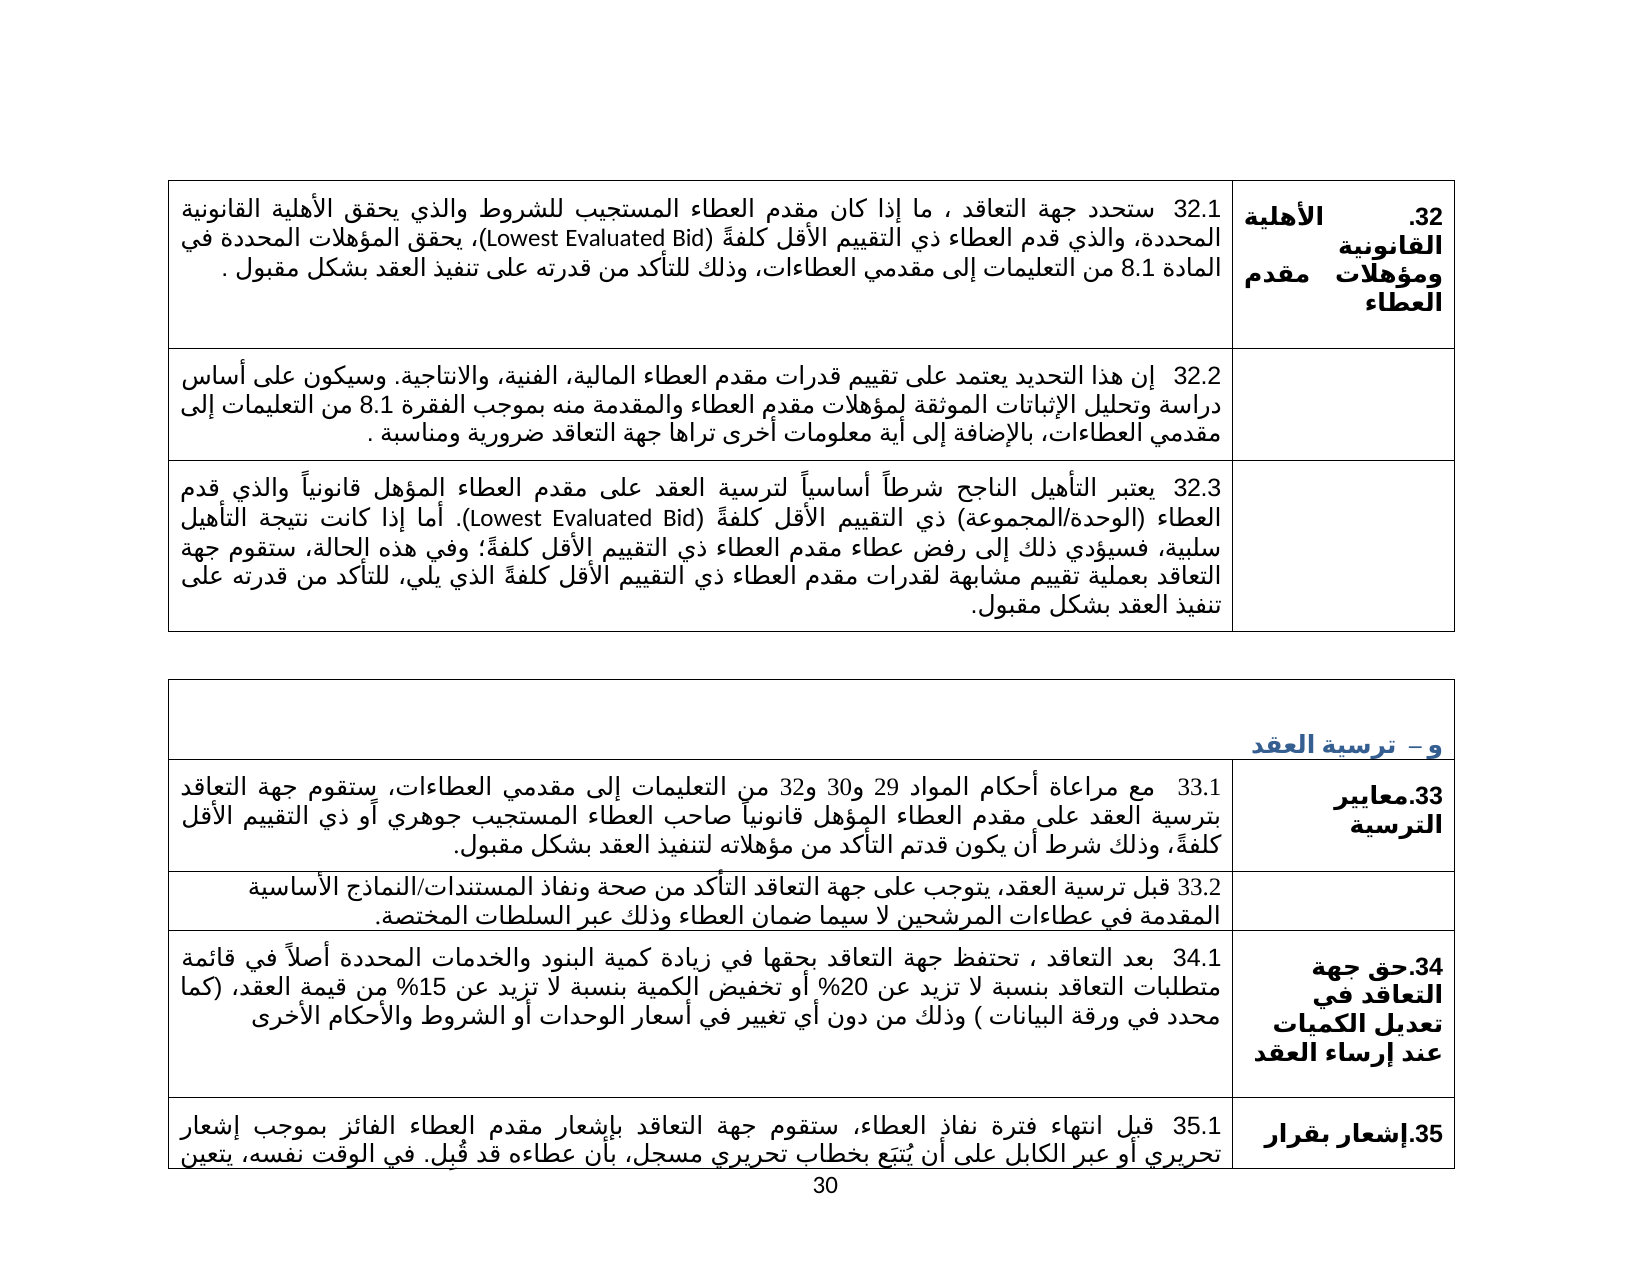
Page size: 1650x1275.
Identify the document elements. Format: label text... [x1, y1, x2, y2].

table_cell [1233, 349, 1454, 460]
table_cell 32.2 إن هذا التحديد يعتمد على تقييم قدرات مقدم العطاء المالية، الفنية، والانتاجية. وسيكون على أساس دراسة وتحليل الإثباتات الموثقة لمؤهلات مقدم العطاء والمقدمة منه بموجب الفقرة 8.1 من التعليمات إلى مقدمي العطاءات، بالإضافة إلى أية معلومات أخرى تراها جهة التعاقد ضرورية ومناسبة . [169, 349, 1232, 460]
table_cell [1233, 872, 1454, 930]
table_cell [1233, 461, 1454, 631]
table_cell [169, 1098, 1232, 1168]
table_cell 33.2 قبل ترسية العقد، يتوجب على جهة التعاقد التأكد من صحة ونفاذ المستندات/النماذج الأساسية المقدمة في عطاءات المرشحين لا سيما ضمان العطاء وذلك عبر السلطات المختصة. [169, 872, 1232, 930]
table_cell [1233, 1098, 1454, 1168]
table_cell 32.3 يعتبر التأهيل الناجح شرطاً أساسياً لترسية العقد على مقدم العطاء المؤهل قانونياً والذي قدم العطاء (الوحدة/المجموعة) ذي التقييم الأقل كلفةً (Lowest Evaluated Bid). أما إذا كانت نتيجة التأهيل سلبية، فسيؤدي ذلك إلى رفض عطاء مقدم العطاء ذي التقييم الأقل كلفةً؛ وفي هذه الحالة، ستقوم جهة التعاقد بعملية تقييم مشابهة لقدرات مقدم العطاء ذي التقييم الأقل كلفةً الذي يلي، للتأكد من قدرته على تنفيذ العقد بشكل مقبول. [169, 461, 1232, 631]
table_cell 34.حق جهة التعاقد في تعديل الكميات عند إرساء العقد [1233, 931, 1454, 1097]
table_cell 33.1 مع مراعاة أحكام المواد 29 و30 و32 من التعليمات إلى مقدمي العطاءات، ستقوم جهة التعاقد بترسية العقد على مقدم العطاء المؤهل قانونياً صاحب العطاء المستجيب جوهري اًو ذي التقييم الأقل كلفةً، وذلك شرط أن يكون قدتم التأكد من مؤهلاته لتنفيذ العقد بشكل مقبول. [169, 760, 1232, 871]
table_cell 32.1 ستحدد جهة التعاقد ، ما إذا كان مقدم العطاء المستجيب للشروط والذي يحقق الأهلية القانونية المحددة، والذي قدم العطاء ذي التقييم الأقل كلفةً (Lowest Evaluated Bid)، يحقق المؤهلات المحددة في المادة 8.1 من التعليمات إلى مقدمي العطاءات، وذلك للتأكد من قدرته على تنفيذ العقد بشكل مقبول . [169, 181, 1232, 347]
table_cell 33.معايير الترسية [1233, 760, 1454, 871]
table_header و – ترسية العقد [169, 680, 1454, 759]
table_cell 32. الأهلية القانونية ومؤهلات مقدم العطاء [1233, 181, 1454, 347]
table_cell 34.1 بعد التعاقد ، تحتفظ جهة التعاقد بحقها في زيادة كمية البنود والخدمات المحددة أصلاً في قائمة متطلبات التعاقد بنسبة لا تزيد عن 20% أو تخفيض الكمية بنسبة لا تزيد عن 15% من قيمة العقد، (كما محدد في ورقة البيانات ) وذلك من دون أي تغيير في أسعار الوحدات أو الشروط والأحكام الأخرى [169, 931, 1232, 1097]
